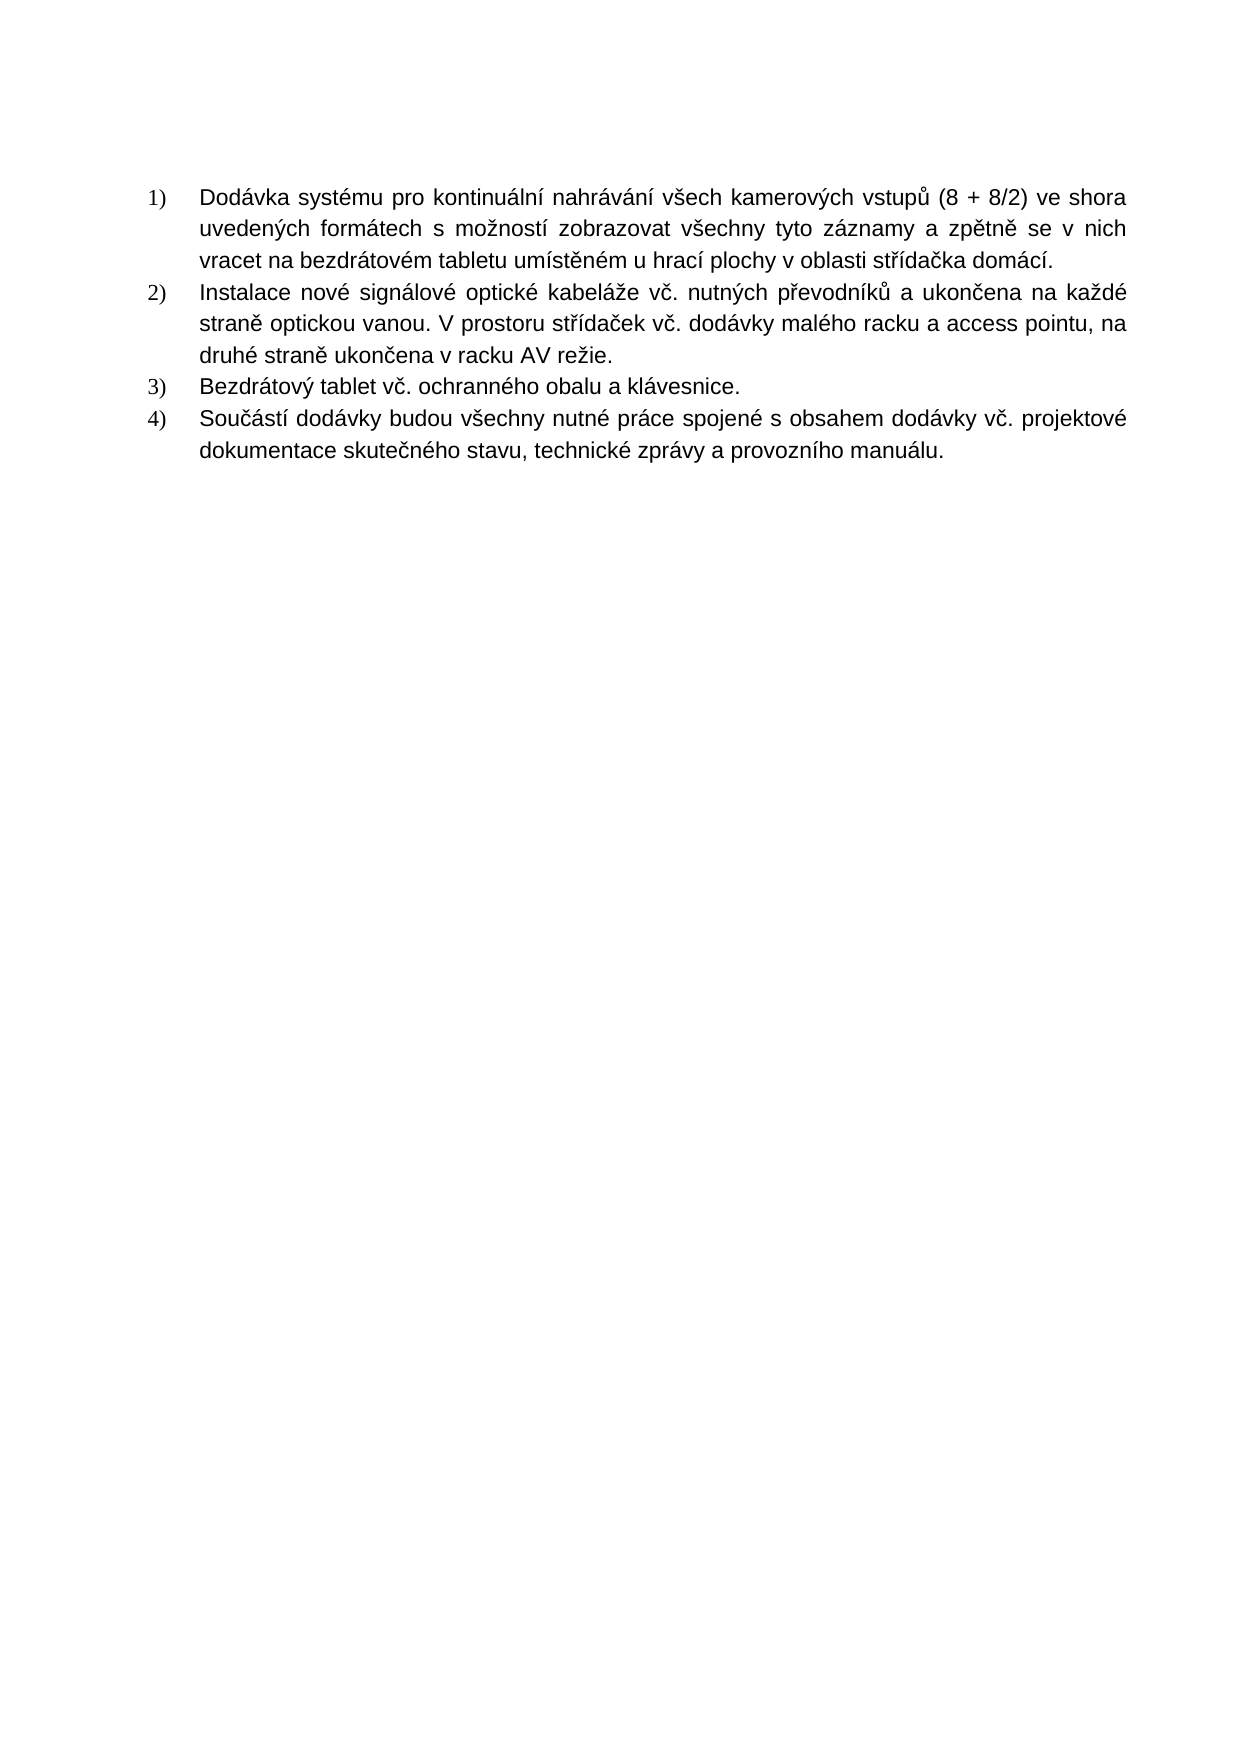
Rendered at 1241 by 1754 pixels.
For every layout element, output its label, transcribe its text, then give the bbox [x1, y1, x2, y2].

list Bezdrátový tablet vč. ochranného obalu a klávesnice. [147, 373, 1128, 400]
list Instalace nové signálové optické kabeláže vč. nutných převodníků a ukončena na každé straně optickou vanou. V prostoru střídaček vč. dodávky malého racku a access pointu, na druhé straně ukončena v racku AV režie. [147, 278, 1128, 368]
list Součástí dodávky budou všechny nutné práce spojené s obsahem dodávky vč. projektové dokumentace skutečného stavu, technické zprávy a provozního manuálu. [147, 405, 1128, 463]
list Dodávka systému pro kontinuální nahrávání všech kamerových vstupů (8 + 8/2) ve shora uvedených formátech s možností zobrazovat všechny tyto záznamy a zpětně se v nich vracet na bezdrátovém tabletu umístěném u hrací plochy v oblasti střídačka domácí. [147, 184, 1128, 273]
